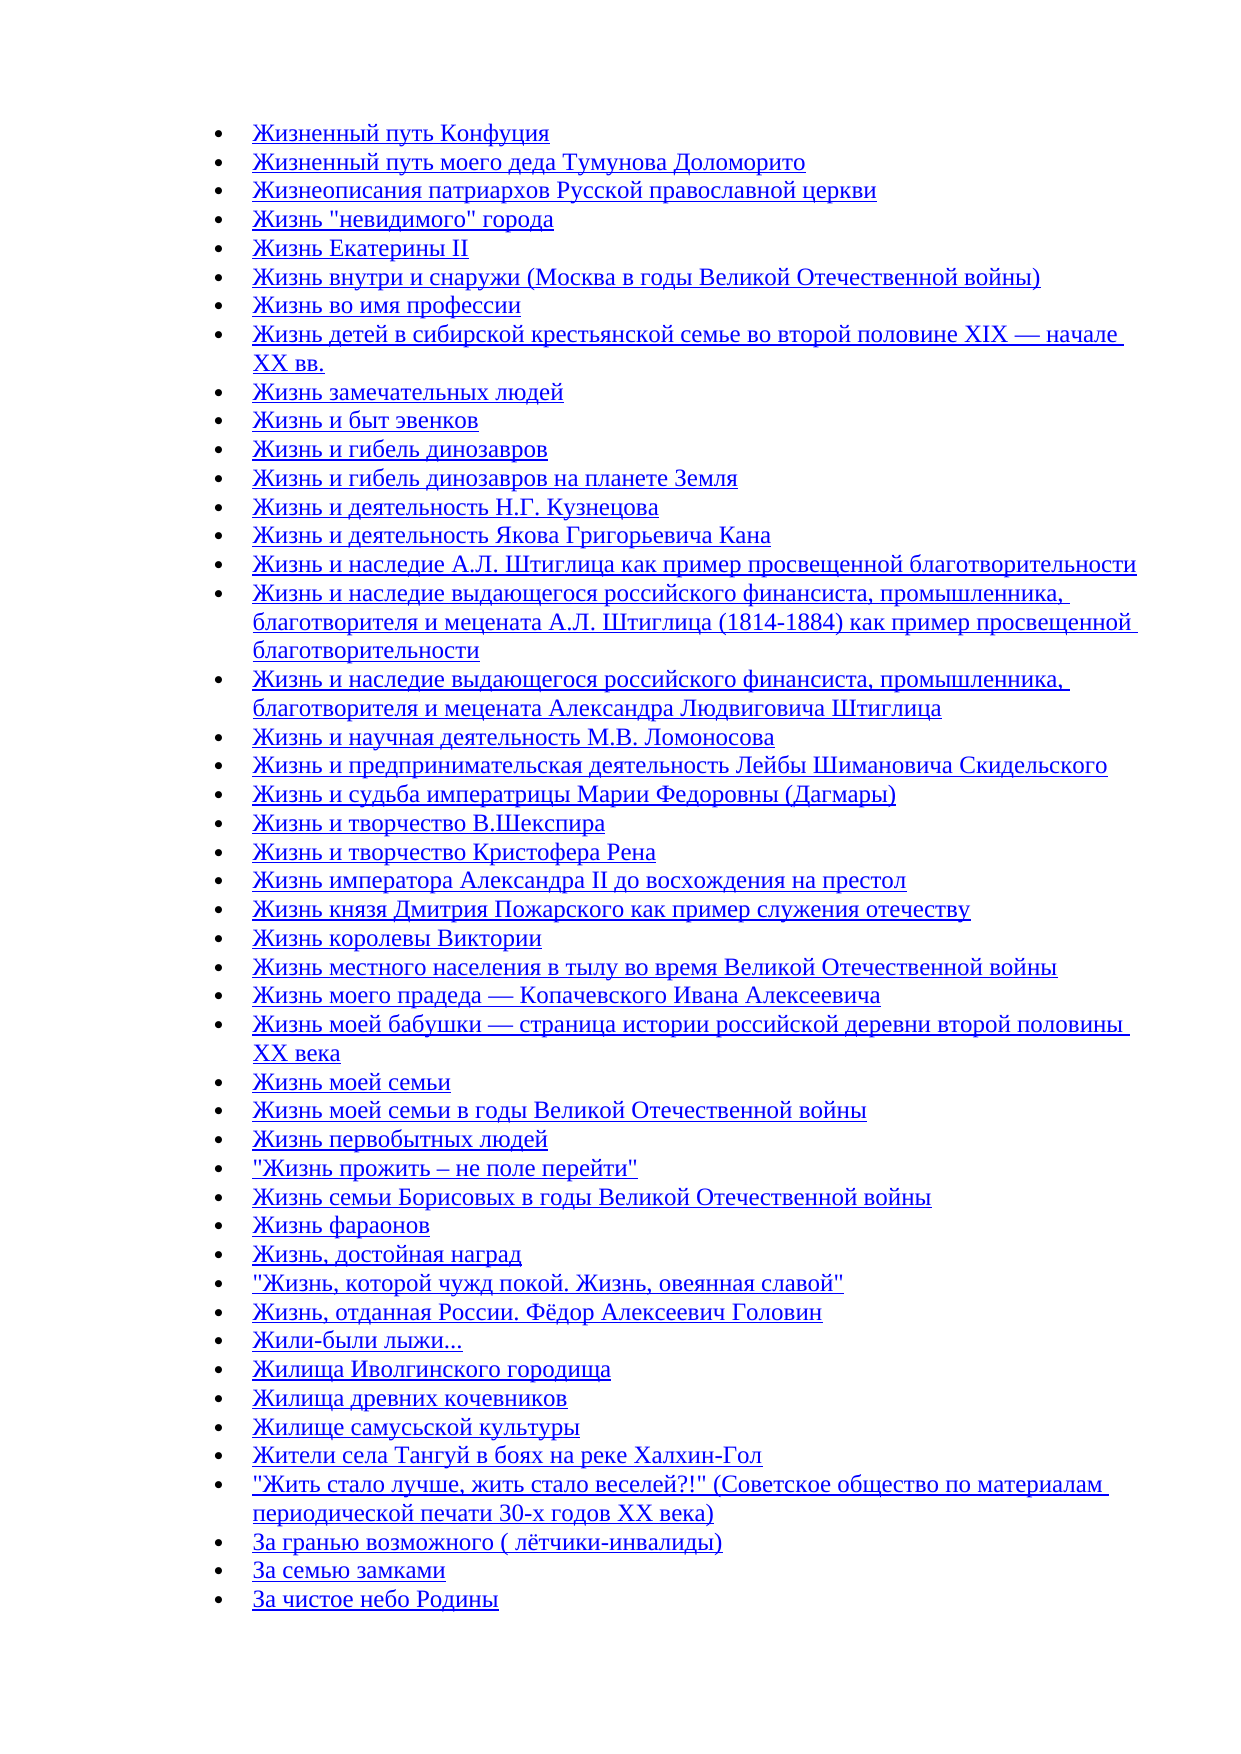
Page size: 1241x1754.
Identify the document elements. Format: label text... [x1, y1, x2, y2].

list Жили-были лыжи... [215, 1326, 1152, 1354]
list Жизнь моего прадеда — Копачевского Ивана Алексеевича [215, 981, 1152, 1009]
list Жизненный путь Конфуция [215, 118, 1152, 147]
list Жизнь, отданная России. Фёдор Алексеевич Головин [215, 1297, 1152, 1326]
list Жизнь и гибель динозавров на планете Земля [215, 463, 1152, 492]
list Жизнь и творчество В.Шекспира [215, 808, 1152, 837]
list Жилища древних кочевников [215, 1383, 1152, 1412]
list Жизнь и судьба императрицы Марии Федоровны (Дагмары) [215, 779, 1152, 808]
list Жизнь и творчество Кристофера Рена [215, 837, 1152, 866]
list Жизнь королевы Виктории [215, 923, 1152, 952]
list Жизнеописания патриархов Русской православной церкви [215, 176, 1152, 204]
list Жизнь первобытных людей [215, 1124, 1152, 1153]
list Жизнь и деятельность Якова Григорьевича Кана [215, 521, 1152, 549]
list Жизнь во имя профессии [215, 291, 1152, 319]
list Жизнь и наследие выдающегося российского финансиста, промышленника, благотворителя и мецената Александра Людвиговича Штиглица [215, 664, 1152, 722]
list Жизнь и быт эвенков [215, 406, 1152, 434]
list "Жить стало лучше, жить стало веселей?!" (Советское общество по материалам периодической печати 30-х годов XX века) [215, 1469, 1152, 1527]
list Жизнь "невидимого" города [215, 204, 1152, 233]
list Жизнь, достойная наград [215, 1239, 1152, 1268]
list Жилища Иволгинского городища [215, 1354, 1152, 1383]
list Жизнь и научная деятельность М.В. Ломоносова [215, 722, 1152, 751]
list Жизненный путь моего деда Тумунова Доломорито [215, 147, 1152, 176]
list Жизнь моей семьи [215, 1067, 1152, 1096]
list Жизнь и гибель динозавров [215, 434, 1152, 463]
list Жизнь замечательных людей [215, 377, 1152, 406]
list Жизнь и наследие выдающегося российского финансиста, промышленника, благотворителя и мецената А.Л. Штиглица (1814-1884) как пример просвещенной благотворительности [215, 578, 1152, 664]
list Жизнь местного населения в тылу во время Великой Отечественной войны [215, 952, 1152, 981]
list Жизнь моей семьи в годы Великой Отечественной войны [215, 1096, 1152, 1124]
list Жизнь фараонов [215, 1211, 1152, 1239]
list Жизнь детей в сибирской крестьянской семье во второй половине XIX — начале XX вв. [215, 319, 1152, 377]
list Жизнь внутри и снаружи (Москва в годы Великой Отечественной войны) [215, 262, 1152, 291]
list За семью замками [215, 1556, 1152, 1584]
list Жизнь императора Александра II до восхождения на престол [215, 866, 1152, 894]
list Жители села Тангуй в боях на реке Халхин-Гол [215, 1441, 1152, 1469]
list Жилище самусьской культуры [215, 1412, 1152, 1441]
list Жизнь моей бабушки — страница истории российской деревни второй половины XX века [215, 1009, 1152, 1067]
list Жизнь и наследие А.Л. Штиглица как пример просвещенной благотворительности [215, 549, 1152, 578]
list "Жизнь, которой чужд покой. Жизнь, овеянная славой" [215, 1268, 1152, 1297]
list Жизнь и деятельность Н.Г. Кузнецова [215, 492, 1152, 521]
list Жизнь семьи Борисовых в годы Великой Отечественной войны [215, 1182, 1152, 1211]
list "Жизнь прожить – не поле перейти" [215, 1153, 1152, 1182]
list Жизнь Екатерины II [215, 233, 1152, 262]
list За чистое небо Родины [215, 1584, 1152, 1613]
list Жизнь князя Дмитрия Пожарского как пример служения отечеству [215, 894, 1152, 923]
list За гранью возможного ( лётчики-инвалиды) [215, 1527, 1152, 1556]
list Жизнь и предпринимательская деятельность Лейбы Шимановича Скидельского [215, 751, 1152, 779]
